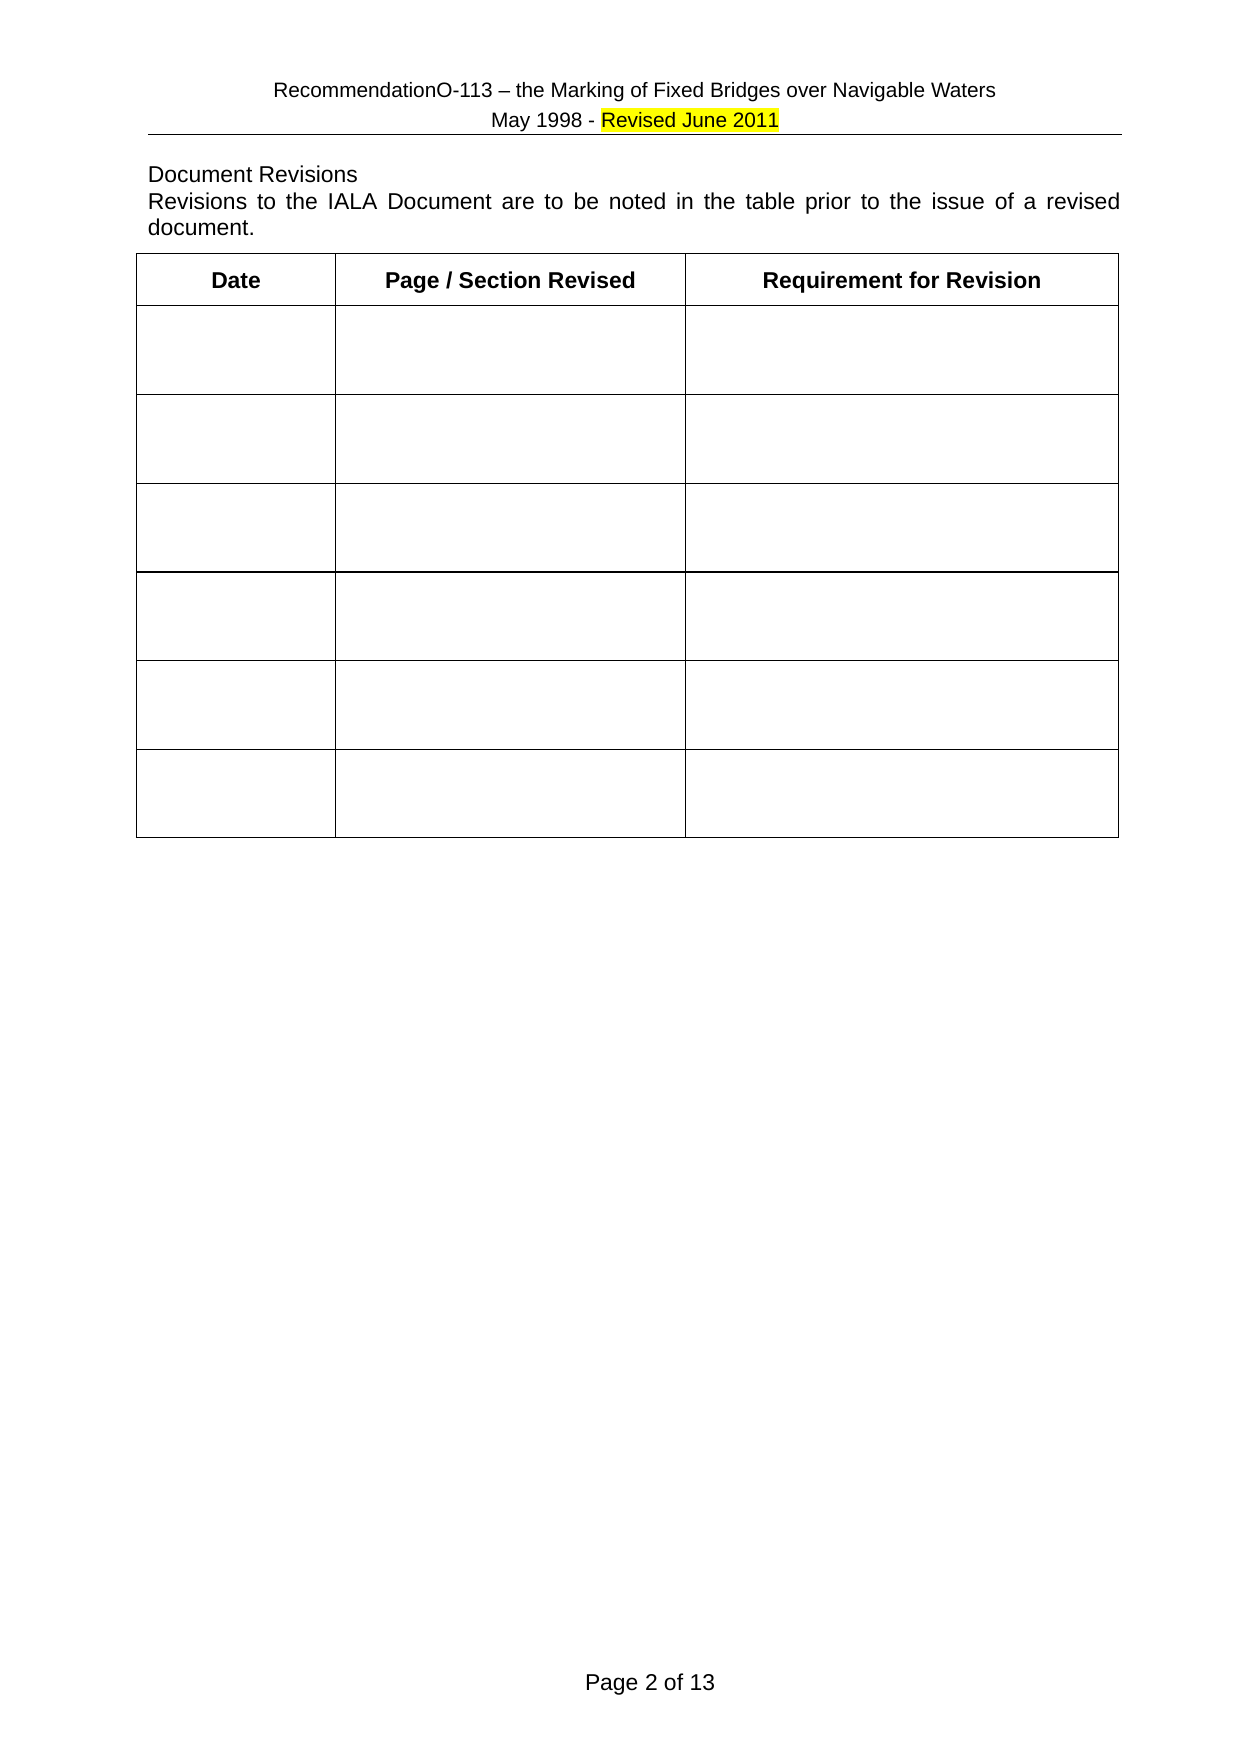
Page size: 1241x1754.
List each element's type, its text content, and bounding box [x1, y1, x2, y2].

table_cell [686, 484, 1118, 571]
table_cell [137, 573, 335, 660]
table_header Date [137, 254, 335, 305]
table_cell [336, 484, 685, 571]
table_header Page / Section Revised [336, 254, 685, 305]
table_cell [686, 750, 1118, 837]
table_cell [137, 484, 335, 571]
table_cell [137, 395, 335, 483]
table_cell [336, 573, 685, 660]
table_cell [336, 661, 685, 749]
table_cell [686, 661, 1118, 749]
table_cell [686, 395, 1118, 483]
table_cell [686, 306, 1118, 394]
table_cell [686, 573, 1118, 660]
table_cell [137, 306, 335, 394]
table_cell [336, 306, 685, 394]
table_header Requirement for Revision [686, 254, 1118, 305]
text Revisions to the IALA Document are to be noted in the table prior to the issue of a revised document. [148, 188, 1122, 241]
table_cell [137, 661, 335, 749]
table_cell [336, 395, 685, 483]
table_cell [336, 750, 685, 837]
table_cell [137, 750, 335, 837]
title Document Revisions [148, 161, 1122, 188]
